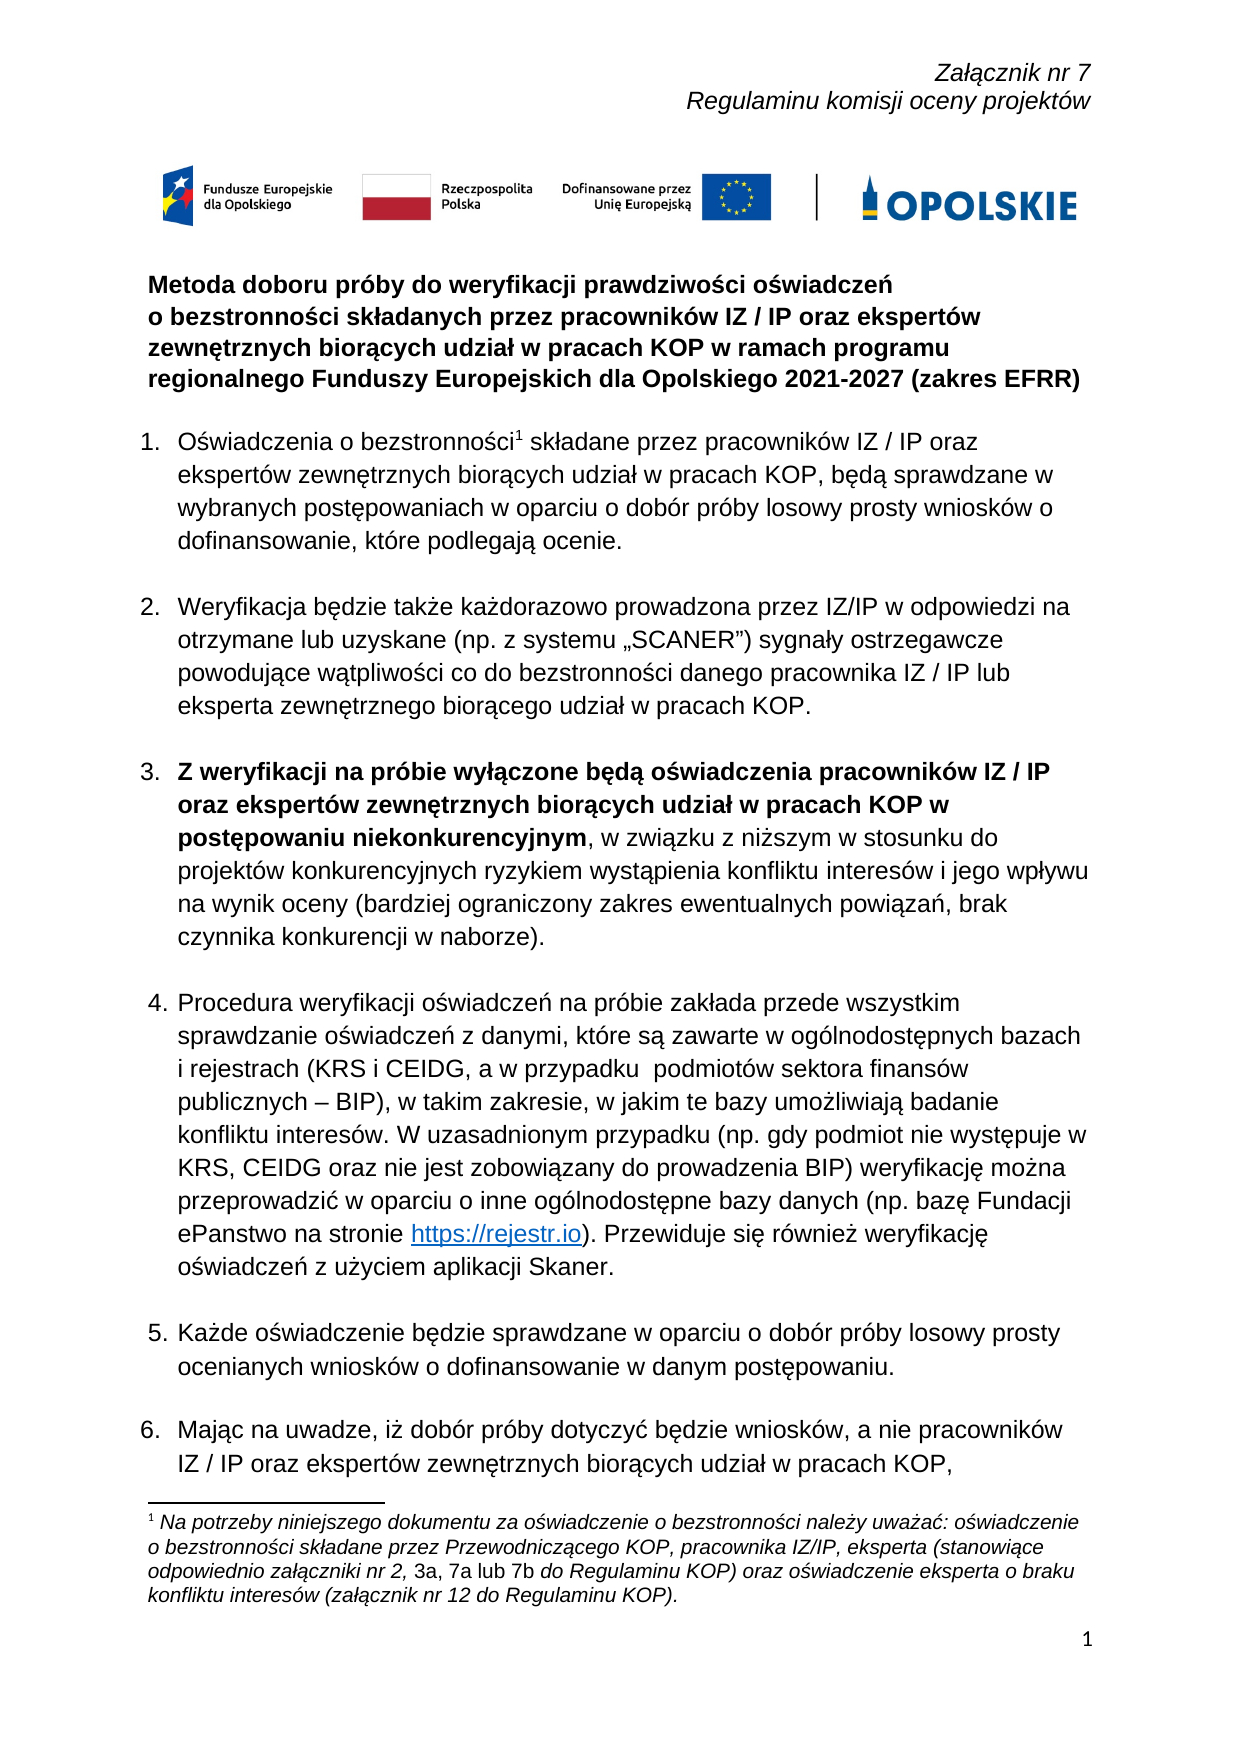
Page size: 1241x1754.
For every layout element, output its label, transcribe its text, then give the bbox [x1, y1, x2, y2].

subtitle Metoda doboru próby do weryfikacji prawdziwości oświadczeń o bezstronności składanych przez pracowników IZ / IP oraz ekspertów zewnętrznych biorących udział w pracach KOP w ramach programu regionalnego Funduszy Europejskich dla Opolskiego 2021-2027 (zakres EFRR) [148, 270, 1093, 392]
list Procedura weryfikacji oświadczeń na próbie zakłada przede wszystkim sprawdzanie oświadczeń z danymi, które są zawarte w ogólnodostępnych bazach i rejestrach (KRS i CEIDG, a w przypadku podmiotów sektora finansów publicznych – BIP), w takim zakresie, w jakim te bazy umożliwiają badanie konfliktu interesów. W uzasadnionym przypadku (np. gdy podmiot nie występuje w KRS, CEIDG oraz nie jest zobowiązany do prowadzenia BIP) weryfikację można przeprowadzić w oparciu o inne ogólnodostępne bazy danych (np. bazę Fundacji ePanstwo na stronie https://rejestr.io). Przewiduje się również weryfikację oświadczeń z użyciem aplikacji Skaner. [148, 988, 1093, 1281]
picture [147, 145, 1093, 243]
list Z weryfikacji na próbie wyłączone będą oświadczenia pracowników IZ / IP oraz ekspertów zewnętrznych biorących udział w pracach KOP w postępowaniu niekonkurencyjnym, w związku z niższym w stosunku do projektów konkurencyjnych ryzykiem wystąpienia konfliktu interesów i jego wpływu na wynik oceny (bardziej ograniczony zakres ewentualnych powiązań, brak czynnika konkurencji w naborze). [140, 757, 1093, 951]
list Każde oświadczenie będzie sprawdzane w oparciu o dobór próby losowy prosty ocenianych wniosków o dofinansowanie w danym postępowaniu. [148, 1318, 1093, 1380]
list Weryfikacja będzie także każdorazowo prowadzona przez IZ/IP w odpowiedzi na otrzymane lub uzyskane (np. z systemu „SCANER”) sygnały ostrzegawcze powodujące wątpliwości co do bezstronności danego pracownika IZ / IP lub eksperta zewnętrznego biorącego udział w pracach KOP. [140, 592, 1093, 720]
list Oświadczenia o bezstronności składane przez pracowników IZ / IP oraz ekspertów zewnętrznych biorących udział w pracach KOP, będą sprawdzane w wybranych postępowaniach w oparciu o dobór próby losowy prosty wniosków o dofinansowanie, które podlegają ocenie. [140, 427, 1093, 555]
